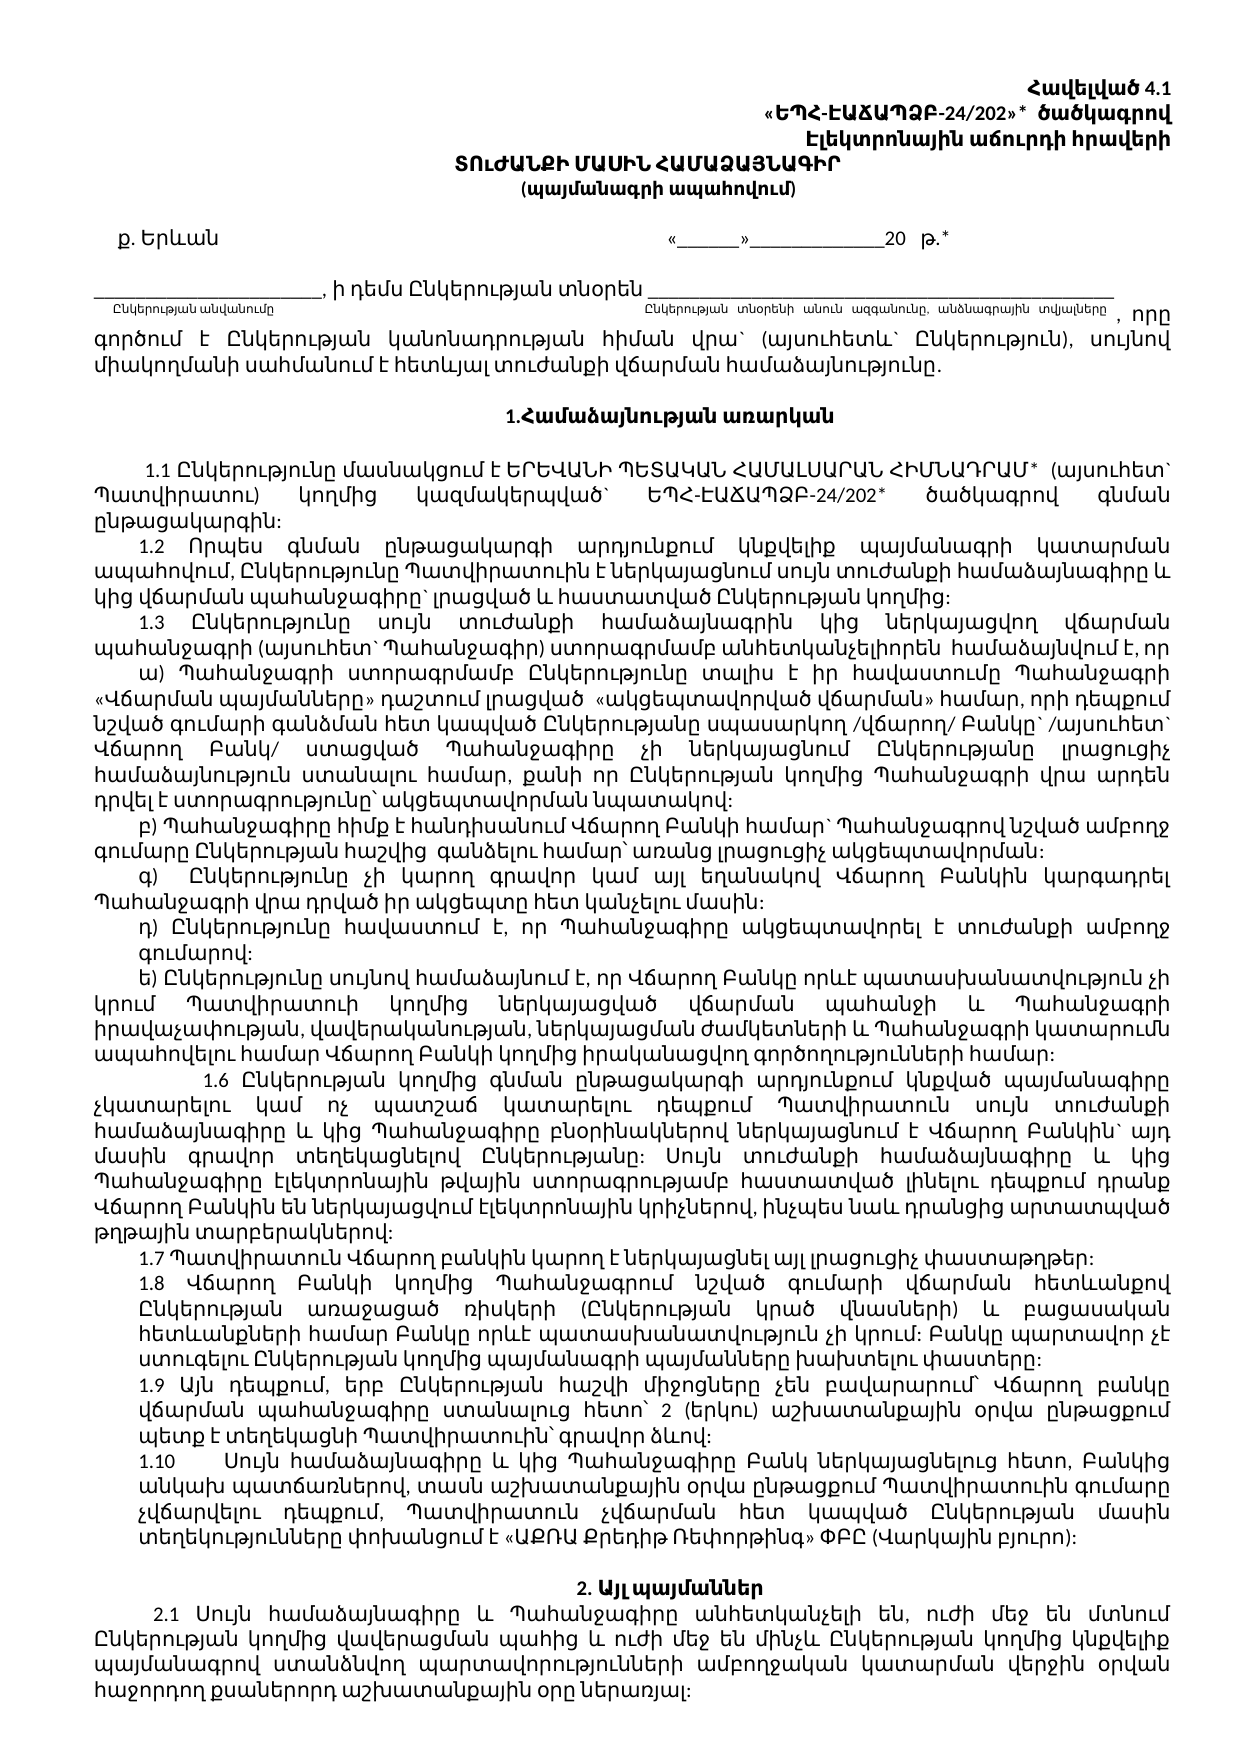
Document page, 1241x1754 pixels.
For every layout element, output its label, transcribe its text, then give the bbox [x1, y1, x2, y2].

text դ) Ընկերությունը հավաստում է, որ Պահանջագիրը ակցեպտավորել է տուժանքի ամբողջ գումարով: [138, 914, 1171, 965]
text Էլեկտրոնային աճուրդի հրավերի [94, 126, 1171, 151]
text 2. Այլ պայմաններ [169, 1575, 1171, 1601]
text 2.1 Սույն համաձայնագիրը և Պահանջագիրը անհետկանչելի են, ուժի մեջ են մտնում Ընկերության կողմից վավերացման պահից և ուժի մեջ են մինչև Ընկերության կողմից կնքվելիք պայմանագրով ստանձնվող պարտավորությունների ամբողջական կատարման վերջին օրվան հաջորդող քսաներորդ աշխատանքային օրը ներառյալ: [94, 1601, 1171, 1702]
text 1.10 Սույն համաձայնագիրը և կից Պահանջագիրը Բանկ ներկայացնելուց հետո, Բանկից անկախ պատճառներով, տասն աշխատանքային օրվա ընթացքում Պատվիրատուին գումարը չվճարվելու դեպքում, Պատվիրատուն չվճարման հետ կապված Ընկերության մասին տեղեկությունները փոխանցում է «ԱՔՌԱ Քրեդիթ Ռեփորթինգ» ՓԲԸ (Վարկային բյուրո): [138, 1448, 1171, 1550]
text ք. Երևան «______»_____________20 թ.* [94, 225, 1171, 250]
text Հավելված 4.1 [94, 75, 1171, 100]
text 1.6 Ընկերության կողմից գնման ընթացակարգի արդյունքում կնքված պայմանագիրը չկատարելու կամ ոչ պատշաճ կատարելու դեպքում Պատվիրատուն սույն տուժանքի համաձայնագիրը և կից Պահանջագիրը բնօրինակներով ներկայացնում է Վճարող Բանկին` այդ մասին գրավոր տեղեկացնելով Ընկերությանը: Սույն տուժանքի համաձայնագիրը և կից Պահանջագիրը էլեկտրոնային թվային ստորագրությամբ հաստատված լինելու դեպքում դրանք Վճարող Բանկին են ներկայացվում էլեկտրոնային կրիչներով, ինչպես նաև դրանցից արտատպված թղթային տարբերակներով: [94, 1067, 1171, 1245]
text (պայմանագրի ապահովում) [94, 177, 1171, 199]
text ՏՈւԺԱՆՔԻ ՄԱՍԻՆ ՀԱՄԱՁԱՅՆԱԳԻՐ [94, 151, 1171, 177]
text 1.8 Վճարող Բանկի կողմից Պահանջագրում նշված գումարի վճարման հետևանքով Ընկերության առաջացած ռիսկերի (Ընկերության կրած վնասների) և բացասական հետևանքների համար Բանկը որևէ պատասխանատվություն չի կրում: Բանկը պարտավոր չէ ստուգելու Ընկերության կողմից պայմանագրի պայմանները խախտելու փաստերը: [138, 1270, 1171, 1372]
text 1.7 Պատվիրատուն Վճարող բանկին կարող է ներկայացնել այլ լրացուցիչ փաստաթղթեր: [138, 1245, 1171, 1270]
text «ԵՊՀ-ԷԱՃԱՊՁԲ-24/202»* ծածկագրով [94, 100, 1171, 126]
text ա) Պահանջագրի ստորագրմամբ Ընկերությունը տալիս է իր հավաստումը Պահանջագրի «Վճարման պայմանները» դաշտում լրացված «ակցեպտավորված վճարման» համար, որի դեպքում նշված գումարի գանձման հետ կապված Ընկերությանը սպասարկող /վճարող/ Բանկը` /այսուհետ` Վճարող Բանկ/ ստացված Պահանջագիրը չի ներկայացնում Ընկերությանը լրացուցիչ համաձայնություն ստանալու համար, քանի որ Ընկերության կողմից Պահանջագրի վրա արդեն դրվել է ստորագրությունը՝ ակցեպտավորման նպատակով: [94, 660, 1171, 813]
text 1.1 Ընկերությունը մասնակցում է ԵՐԵՎԱՆԻ ՊԵՏԱԿԱՆ ՀԱՄԱԼՍԱՐԱՆ ՀԻՄՆԱԴՐԱՄ* (այսուհետ` Պատվիրատու) կողմից կազմակերպված` ԵՊՀ-ԷԱՃԱՊՁԲ-24/202* ծածկագրով գնման ընթացակարգին: [94, 457, 1171, 533]
text ______________________, ի դեմս Ընկերության տնօրեն _____________________________________________ [94, 276, 1171, 301]
text 1.2 Որպես գնման ընթացակարգի արդյունքում կնքվելիք պայմանագրի կատարման ապահովում, Ընկերությունը Պատվիրատուին է ներկայացնում սույն տուժանքի համաձայնագիրը և կից վճարման պահանջագիրը` լրացված և հաստատված Ընկերության կողմից: [94, 533, 1171, 609]
text գ) Ընկերությունը չի կարող գրավոր կամ այլ եղանակով Վճարող Բանկին կարգադրել Պահանջագրի վրա դրված իր ակցեպտը հետ կանչելու մասին: [94, 864, 1171, 914]
text ե) Ընկերությունը սույնով համաձայնում է, որ Վճարող Բանկը որևէ պատասխանատվություն չի կրում Պատվիրատուի կողմից ներկայացված վճարման պահանջի և Պահանջագրի իրավաչափության, վավերականության, ներկայացման ժամկետների և Պահանջագրի կատարումն ապահովելու համար Վճարող Բանկի կողմից իրականացվող գործողությունների համար: [94, 965, 1171, 1067]
text 1.Համաձայնության առարկան [169, 403, 1171, 428]
text 1.9 Այն դեպքում, երբ Ընկերության հաշվի միջոցները չեն բավարարում՝ Վճարող բանկը վճարման պահանջագիրը ստանալուց հետո՝ 2 (երկու) աշխատանքային օրվա ընթացքում պետք է տեղեկացնի Պատվիրատուին՝ գրավոր ձևով: [138, 1372, 1171, 1448]
text Ընկերության անվանումը Ընկերության տնօրենի անուն ազգանունը, անձնագրային տվյալները , որը գործում է Ընկերության կանոնադրության հիման վրա` (այսուհետև` Ընկերություն), սույնով միակողմանի սահմանում է հետևյալ տուժանքի վճարման համաձայնությունը. [94, 301, 1171, 377]
text 1.3 Ընկերությունը սույն տուժանքի համաձայնագրին կից ներկայացվող վճարման պահանջագրի (այսուհետ` Պահանջագիր) ստորագրմամբ անհետկանչելիորեն համաձայնվում է, որ [94, 609, 1171, 660]
text բ) Պահանջագիրը հիմք է հանդիսանում Վճարող Բանկի համար` Պահանջագրով նշված ամբողջ գումարը Ընկերության հաշվից գանձելու համար՝ առանց լրացուցիչ ակցեպտավորման: [94, 813, 1171, 864]
